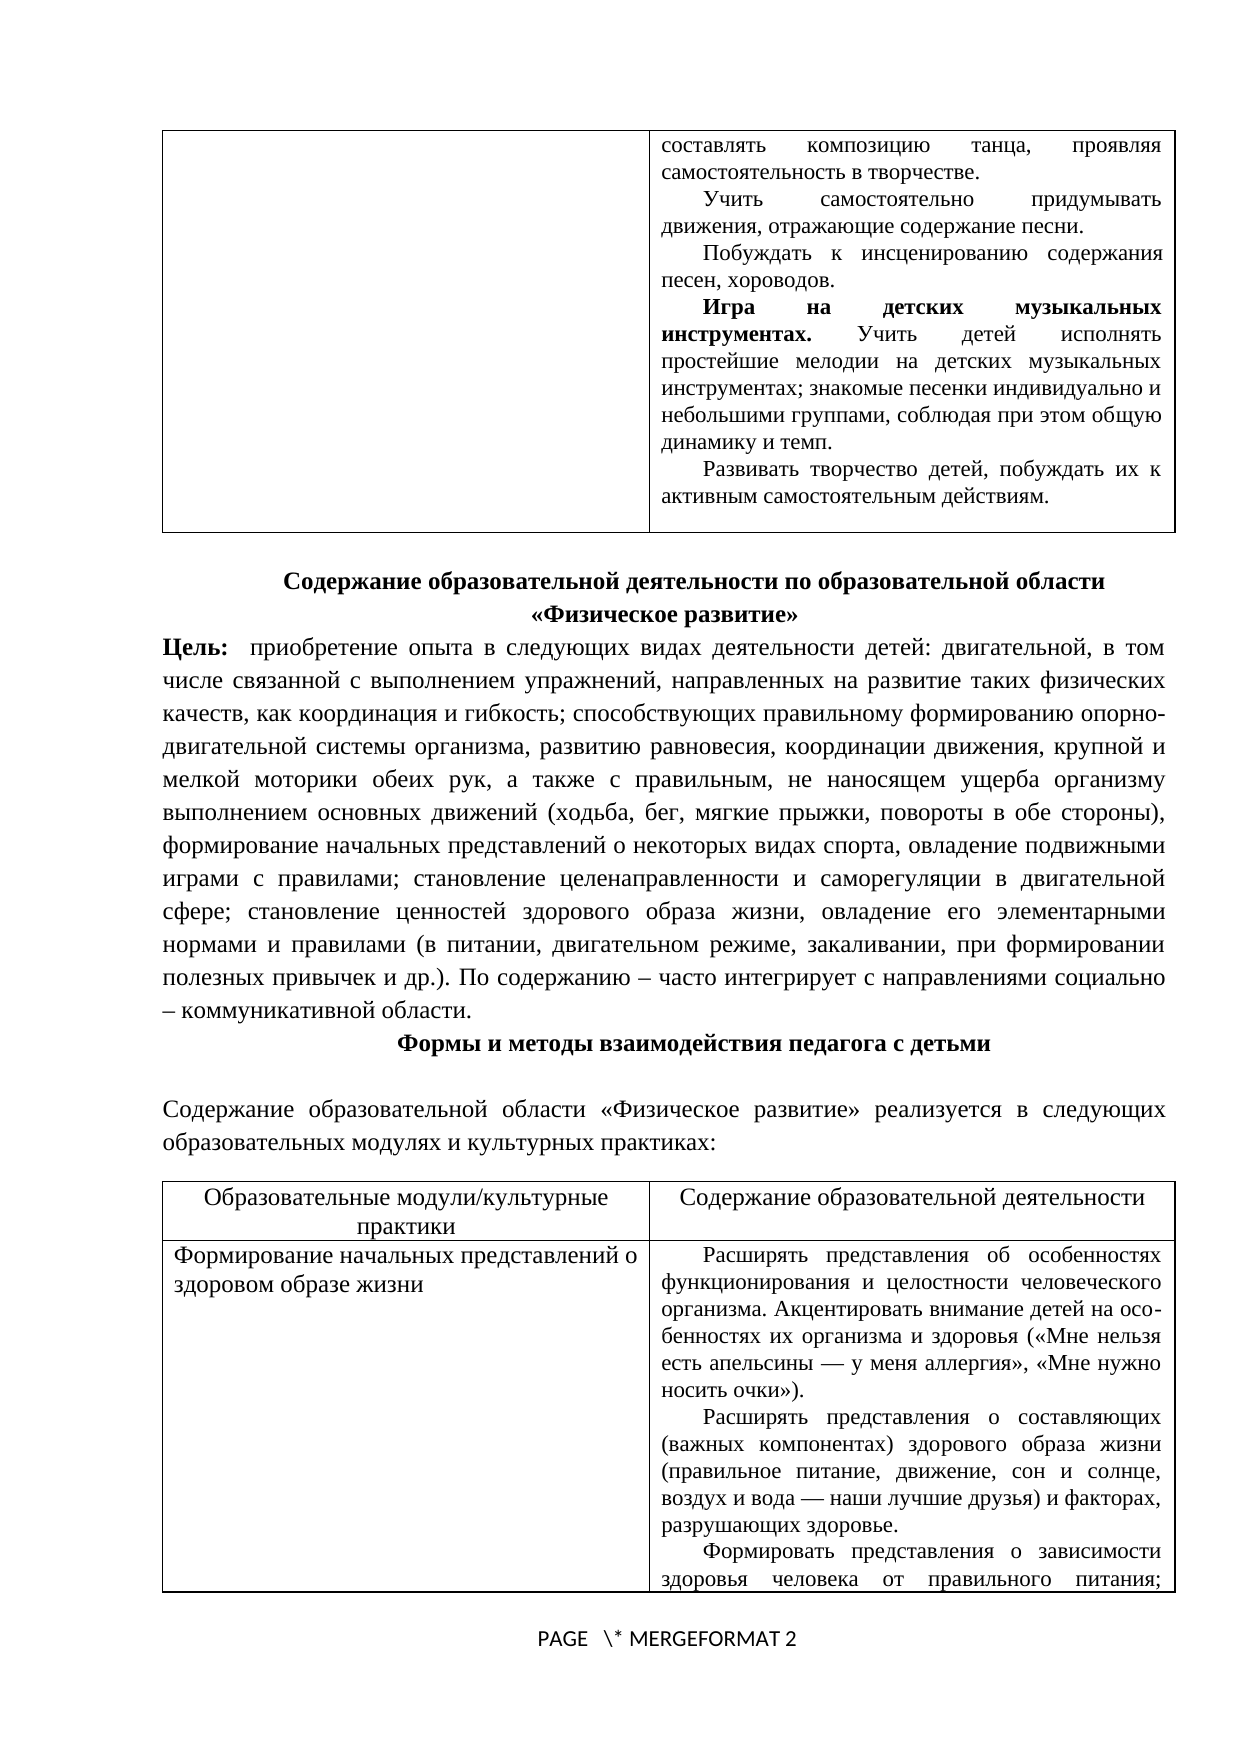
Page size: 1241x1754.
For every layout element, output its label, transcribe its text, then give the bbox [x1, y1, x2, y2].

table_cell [163, 131, 649, 532]
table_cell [650, 1241, 1174, 1591]
list Содержание образовательной деятельности по образовательной области «Физическое развитие» [162, 566, 1167, 628]
list Содержание образовательной области «Физическое развитие» реализуется в следующих образовательных модулях и культурных практиках: [162, 1094, 1167, 1156]
table_header Содержание образовательной деятельности [650, 1182, 1174, 1239]
table_header Образовательные модули/культурные практики [163, 1182, 649, 1239]
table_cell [650, 131, 1174, 532]
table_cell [163, 1241, 649, 1591]
list Цель: приобретение опыта в следующих видах деятельности детей: двигательной, в том числе связанной с выполнением упражнений, направленных на развитие таких физических качеств, как координация и гибкость; способствующих правильному формированию опорно-двигательной системы организма, развитию равновесия, координации движения, крупной и мелкой моторики обеих рук, а также с правильным, не наносящем ущерба организму выполнением основных движений (ходьба, бег, мягкие прыжки, повороты в обе стороны), формирование начальных представлений о некоторых видах спорта, овладение подвижными играми с правилами; становление целенаправленности и саморегуляции в двигательной сфере; становление ценностей здорового образа жизни, овладение его элементарными нормами и правилами (в питании, двигательном режиме, закаливании, при формировании полезных привычек и др.). По содержанию – часто интегрирует с направлениями социально – коммуникативной области. [162, 632, 1167, 1024]
list Формы и методы взаимодействия педагога с детьми [162, 1028, 1167, 1057]
